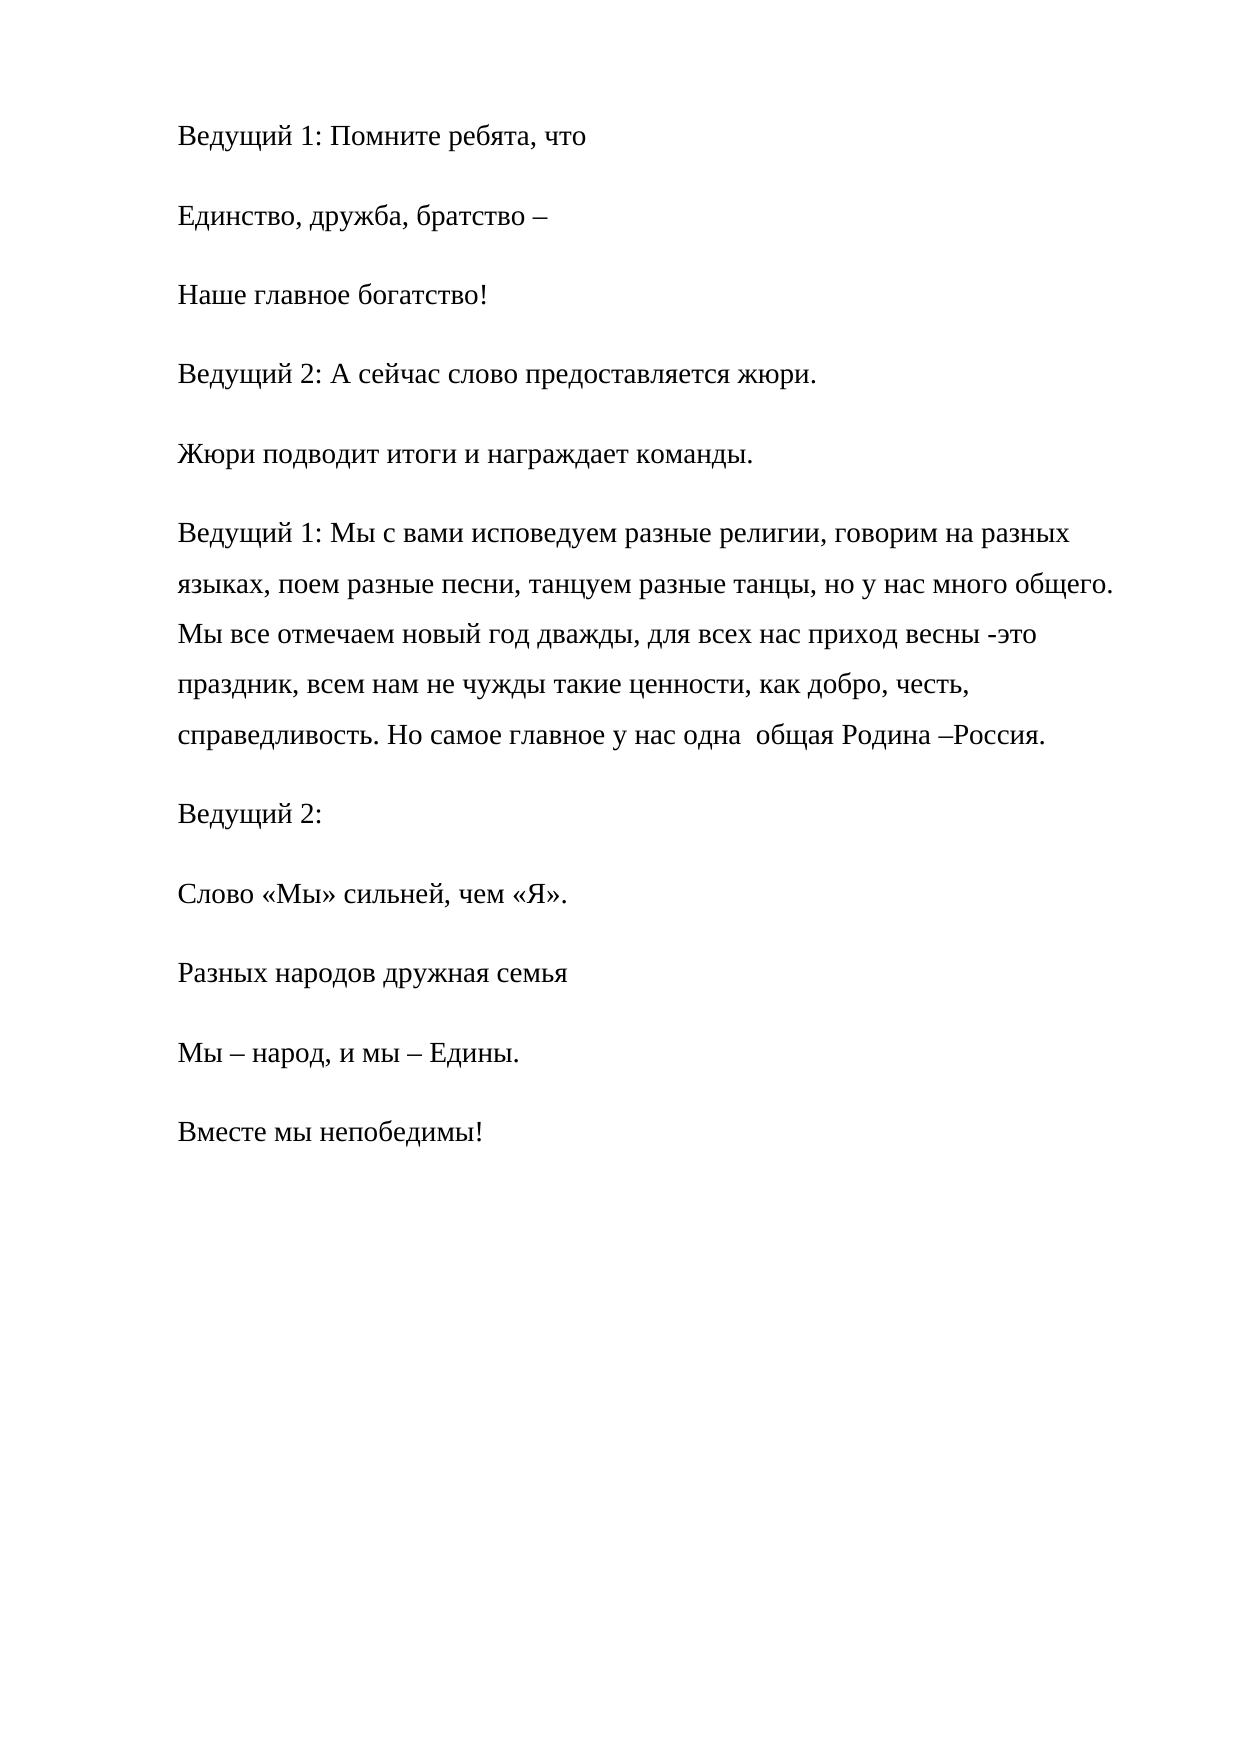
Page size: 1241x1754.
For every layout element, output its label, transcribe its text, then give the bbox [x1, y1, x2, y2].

text Вместе мы непобедимы! [177, 1114, 1152, 1148]
text Слово «Мы» сильней, чем «Я». [177, 876, 1152, 909]
text Единство, дружба, братство – [177, 198, 1152, 231]
text Наше главное богатство! [177, 277, 1152, 311]
text Ведущий 1: Мы с вами исповедуем разные религии, говорим на разных языках, поем разные песни, танцуем разные танцы, но у нас много общего. Мы все отмечаем новый год дважды, для всех нас приход весны -это праздник, всем нам не чужды такие ценности, как добро, честь, справедливость. Но самое главное у нас одна общая Родина –Россия. [177, 516, 1152, 750]
text Ведущий 2: А сейчас слово предоставляется жюри. [177, 357, 1152, 390]
text Разных народов дружная семья [177, 955, 1152, 989]
text Ведущий 2: [177, 796, 1152, 830]
text Мы – народ, и мы – Едины. [177, 1035, 1152, 1068]
text Ведущий 1: Помните ребята, что [177, 118, 1152, 152]
text Жюри подводит итоги и награждает команды. [177, 436, 1152, 469]
